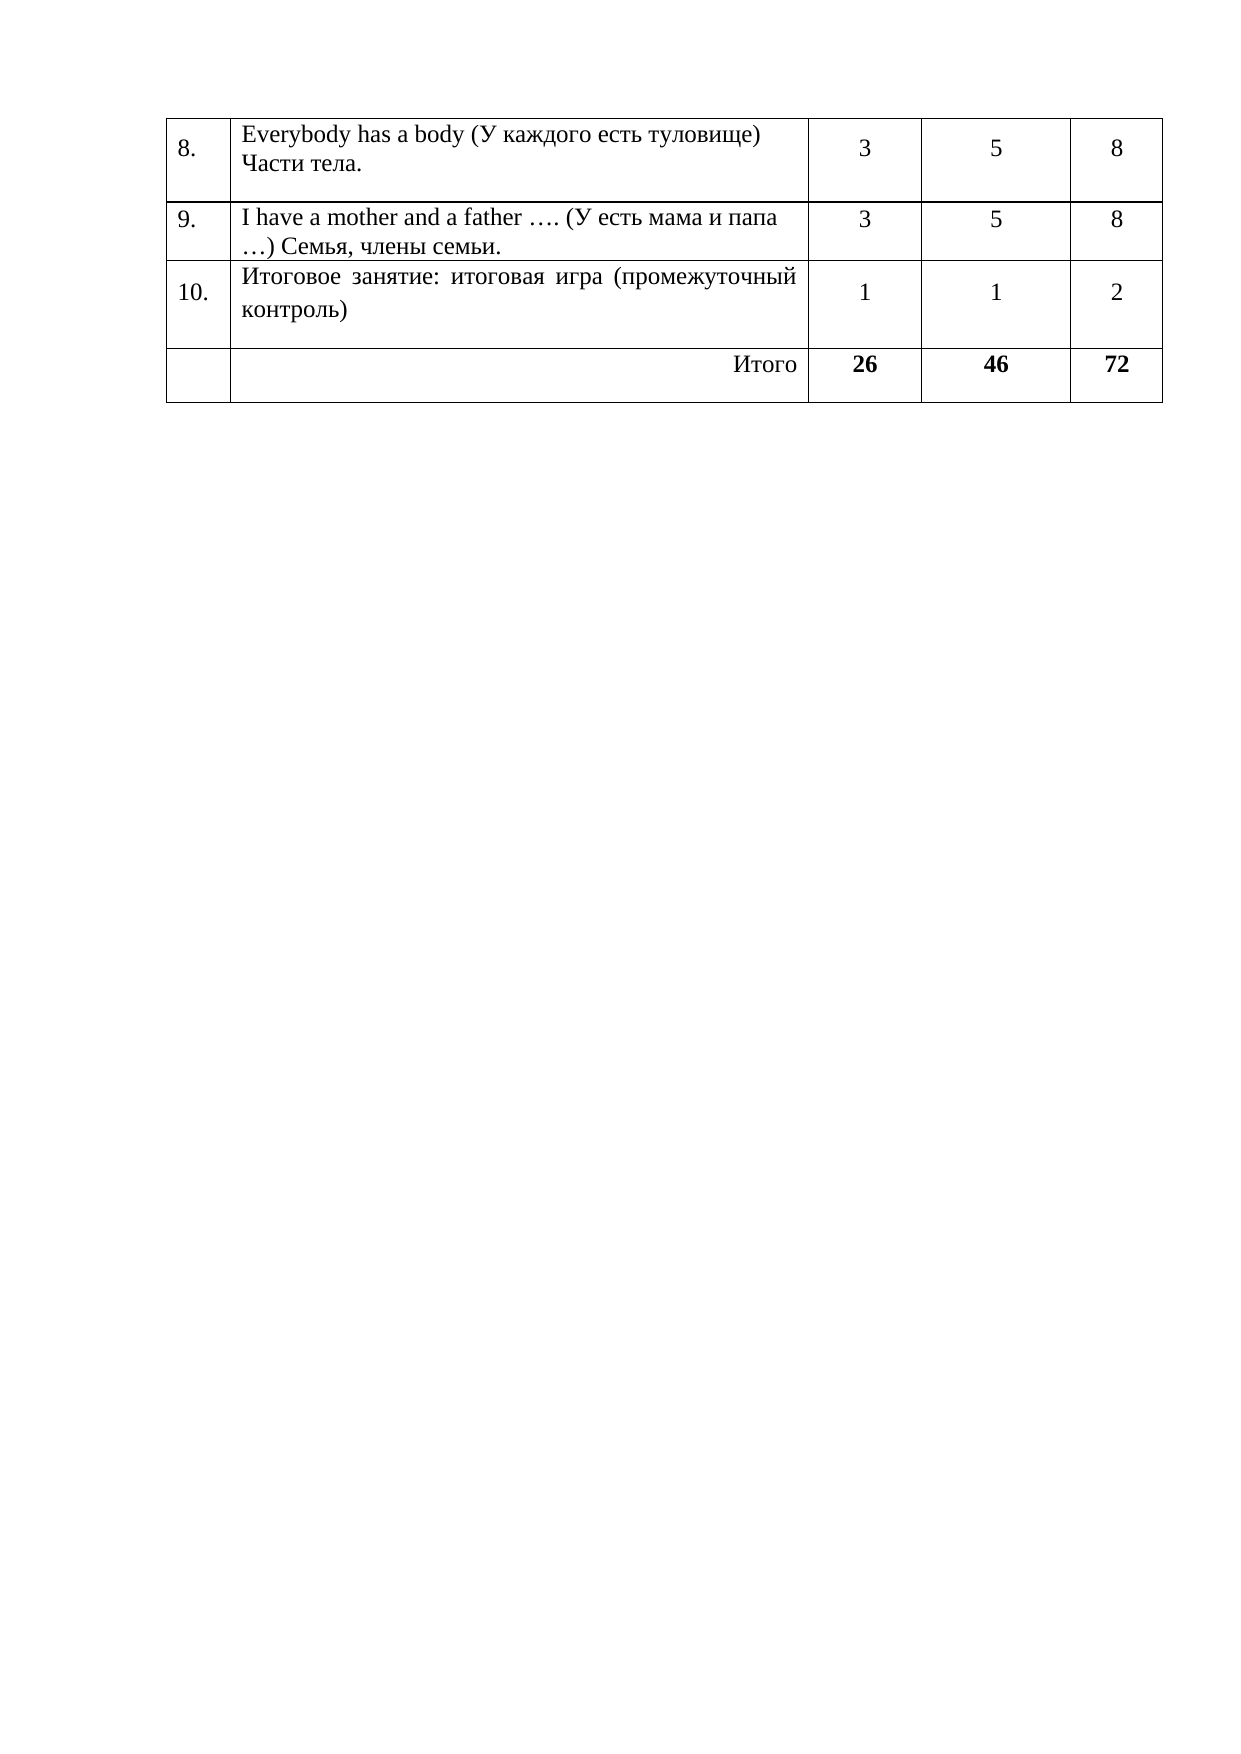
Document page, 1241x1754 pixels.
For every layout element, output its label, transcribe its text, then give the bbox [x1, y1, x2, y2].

table_cell [167, 349, 230, 402]
table_cell 3 [809, 203, 921, 260]
table_cell Everybody has a body (У каждого есть туловище) Части тела. [231, 119, 808, 201]
table_cell 1 [922, 261, 1070, 347]
table_cell 26 [809, 349, 921, 402]
table_cell 8 [1071, 119, 1162, 201]
table_cell 2 [1071, 261, 1162, 347]
table_cell 1 [809, 261, 921, 347]
table_cell 10. [167, 261, 230, 347]
table_cell 46 [922, 349, 1070, 402]
table_cell 72 [1071, 349, 1162, 402]
table_cell 8. [167, 119, 230, 201]
table_cell 5 [922, 119, 1070, 201]
table_cell 9. [167, 203, 230, 260]
table_cell Итоговое занятие: итоговая игра (промежуточный контроль) [231, 261, 808, 347]
table_cell 8 [1071, 203, 1162, 260]
table_cell 3 [809, 119, 921, 201]
table_cell Итого [231, 349, 808, 402]
table_cell I have a mother and a father …. (У есть мама и папа …) Семья, члены семьи. [502, 203, 808, 260]
table_cell 5 [922, 203, 1070, 260]
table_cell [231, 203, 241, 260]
